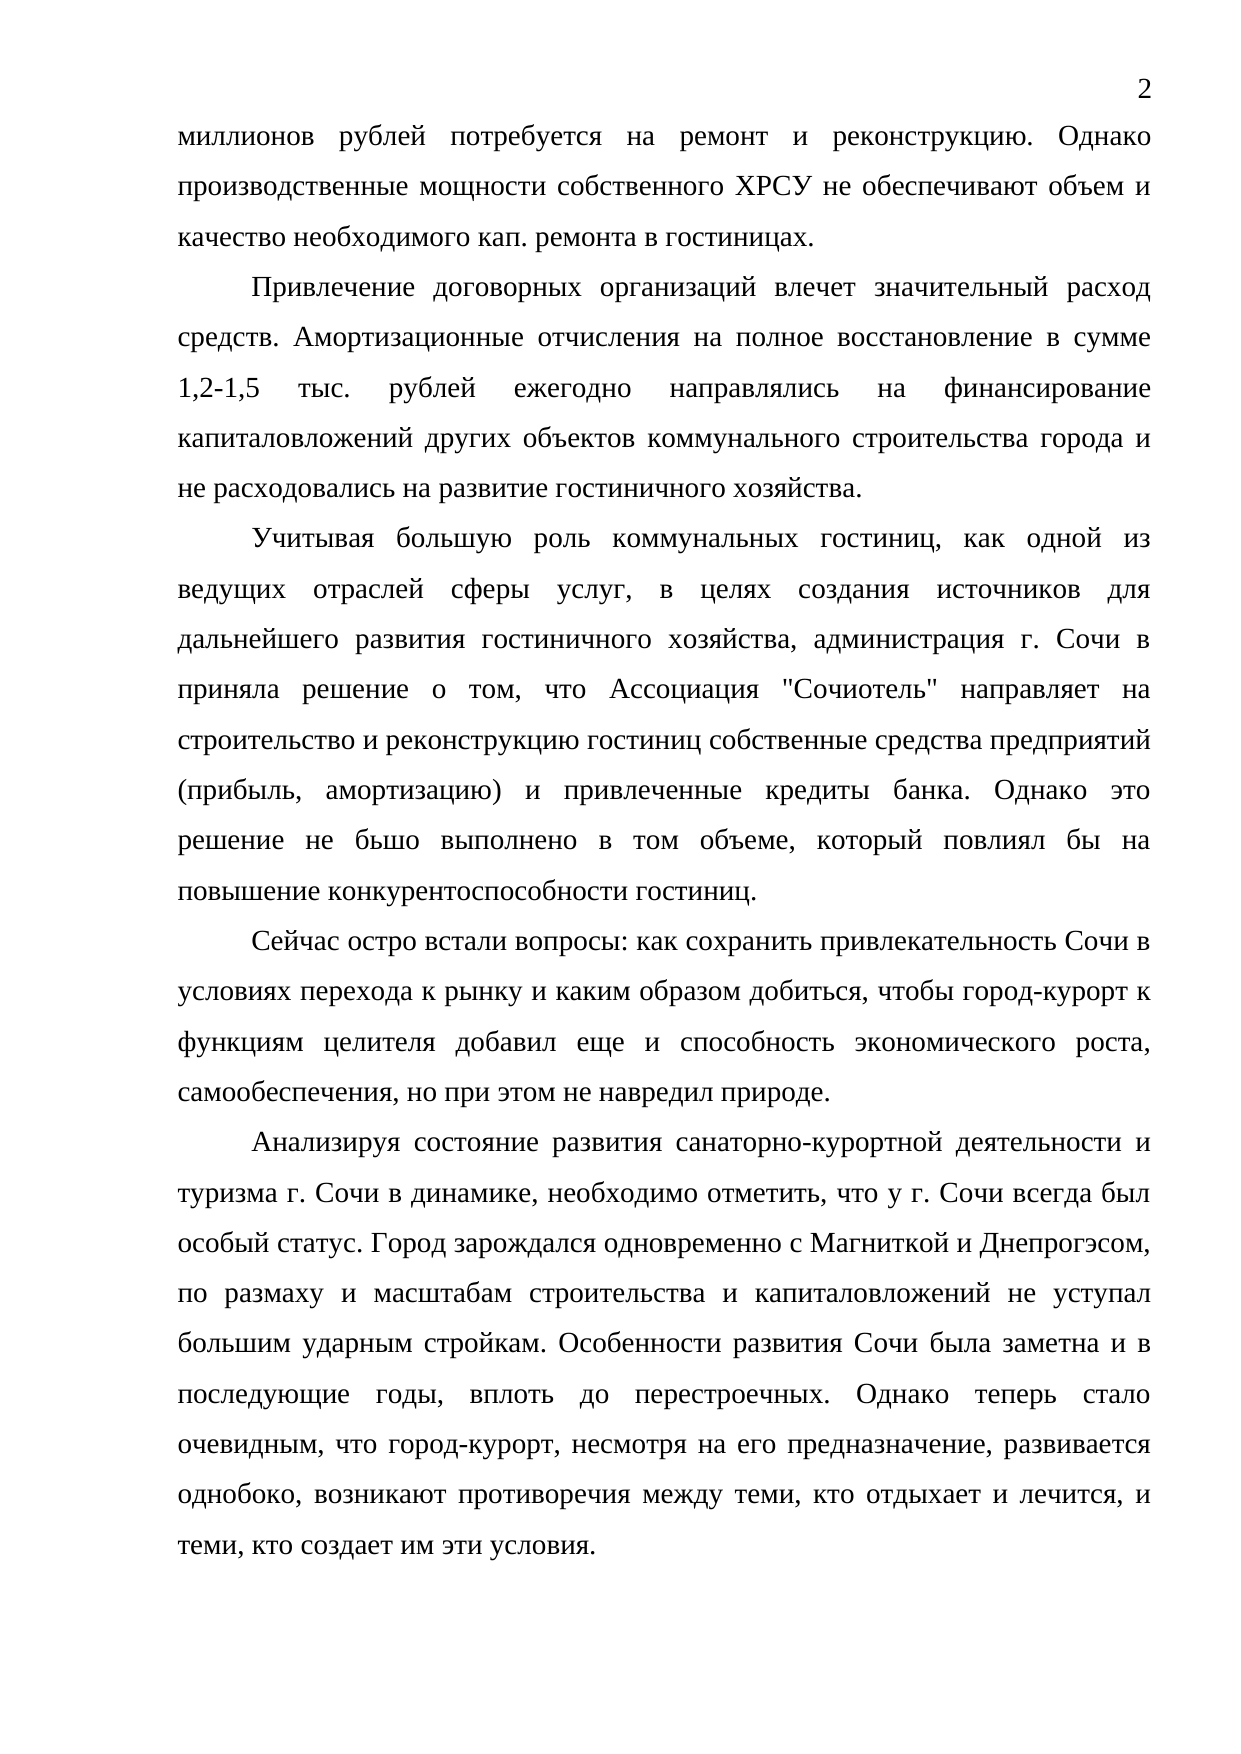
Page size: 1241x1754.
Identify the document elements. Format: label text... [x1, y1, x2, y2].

text Учитывая большую роль коммунальных гостиниц, как одной из ведущих отраслей сферы услуг, в целях создания источников для дальнейшего развития гостиничного хозяйства, администрация г. Сочи в приняла решение о том, что Ассоциация "Сочиотель" направляет на строительство и реконструкцию гостиниц собственные средства предприятий (прибыль, амортизацию) и привлеченные кредиты банка. Однако это решение не бьшо выполнено в том объеме, который повлиял бы на повышение конкурентоспособности гостиниц. [177, 521, 1152, 906]
text Анализируя состояние развития санаторно-курортной деятельности и туризма г. Сочи в динамике, необходимо отметить, что у г. Сочи всегда был особый статус. Город зарождался одновременно с Магниткой и Днепрогэсом, по размаху и масштабам строительства и капиталовложений не уступал большим ударным стройкам. Особенности развития Сочи была заметна и в последующие годы, вплоть до перестроечных. Однако теперь стало очевидным, что город-курорт, несмотря на его предназначение, развивается однобоко, возникают противоречия между теми, кто отдыхает и лечится, и теми, кто создает им эти условия. [177, 1124, 1152, 1560]
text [177, 118, 1152, 252]
text Сейчас остро встали вопросы: как сохранить привлекательность Сочи в условиях перехода к рынку и каким образом добиться, чтобы город-курорт к функциям целителя добавил еще и способность экономического роста, самообеспечения, но при этом не навредил природе. [177, 923, 1152, 1108]
text Привлечение договорных организаций влечет значительный расход средств. Амортизационные отчисления на полное восстановление в сумме 1,2-1,5 тыс. рублей ежегодно направлялись на финансирование капиталовложений других объектов коммунального строительства города и не расходовались на развитие гостиничного хозяйства. [177, 269, 1152, 504]
